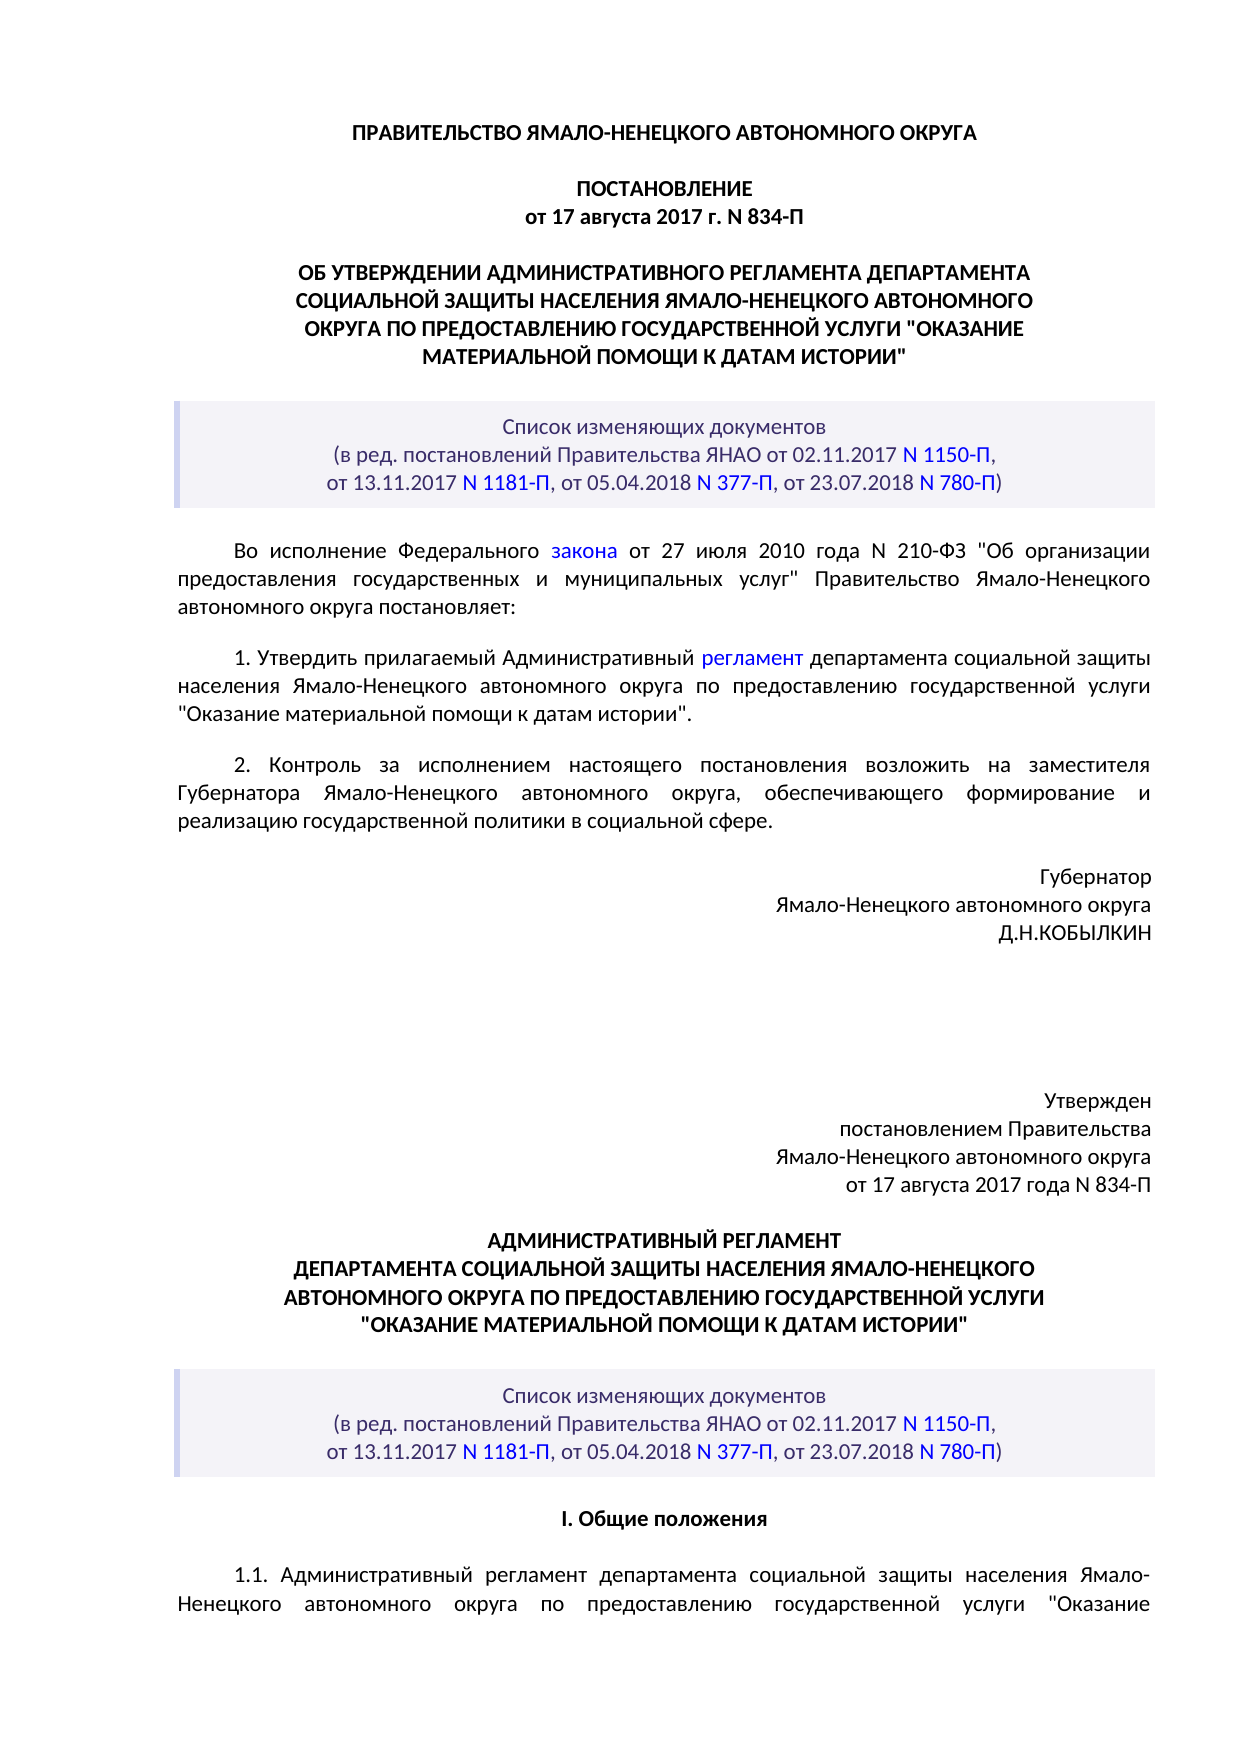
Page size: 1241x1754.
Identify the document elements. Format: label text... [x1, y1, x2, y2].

title "ОКАЗАНИЕ МАТЕРИАЛЬНОЙ ПОМОЩИ К ДАТАМ ИСТОРИИ" [177, 1311, 1152, 1339]
title АДМИНИСТРАТИВНЫЙ РЕГЛАМЕНТ [177, 1227, 1152, 1254]
text Утвержден [177, 1086, 1152, 1114]
title I. Общие положения [177, 1504, 1152, 1533]
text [177, 1561, 1152, 1617]
text Ямало-Ненецкого автономного округа [177, 890, 1152, 918]
table_header Список изменяющих документов (в ред. постановлений Правительства ЯНАО от 02.11.2017 N 1150-П, от 13.11.2017 N 1181-П, от 05.04.2018 N 377-П, от 23.07.2018 N 780-П) [180, 401, 1149, 508]
title ДЕПАРТАМЕНТА СОЦИАЛЬНОЙ ЗАЩИТЫ НАСЕЛЕНИЯ ЯМАЛО-НЕНЕЦКОГО [177, 1254, 1152, 1283]
text Губернатор [177, 862, 1152, 890]
title ОКРУГА ПО ПРЕДОСТАВЛЕНИЮ ГОСУДАРСТВЕННОЙ УСЛУГИ "ОКАЗАНИЕ [177, 314, 1152, 342]
title МАТЕРИАЛЬНОЙ ПОМОЩИ К ДАТАМ ИСТОРИИ" [177, 342, 1152, 370]
text постановлением Правительства [177, 1114, 1152, 1142]
table_header Список изменяющих документов (в ред. постановлений Правительства ЯНАО от 02.11.2017 N 1150-П, от 13.11.2017 N 1181-П, от 05.04.2018 N 377-П, от 23.07.2018 N 780-П) [180, 1369, 1149, 1477]
text Во исполнение Федерального закона от 27 июля 2010 года N 210-ФЗ "Об организации предоставления государственных и муниципальных услуг" Правительство Ямало-Ненецкого автономного округа постановляет: [177, 536, 1152, 620]
title от 17 августа 2017 г. N 834-П [177, 202, 1152, 230]
title ПРАВИТЕЛЬСТВО ЯМАЛО-НЕНЕЦКОГО АВТОНОМНОГО ОКРУГА [177, 118, 1152, 146]
text от 17 августа 2017 года N 834-П [177, 1171, 1152, 1198]
title ПОСТАНОВЛЕНИЕ [177, 174, 1152, 202]
title АВТОНОМНОГО ОКРУГА ПО ПРЕДОСТАВЛЕНИЮ ГОСУДАРСТВЕННОЙ УСЛУГИ [177, 1283, 1152, 1311]
text 2. Контроль за исполнением настоящего постановления возложить на заместителя Губернатора Ямало-Ненецкого автономного округа, обеспечивающего формирование и реализацию государственной политики в социальной сфере. [177, 750, 1152, 834]
text Д.Н.КОБЫЛКИН [177, 918, 1152, 946]
text 1. Утвердить прилагаемый Административный регламент департамента социальной защиты населения Ямало-Ненецкого автономного округа по предоставлению государственной услуги "Оказание материальной помощи к датам истории". [177, 643, 1152, 727]
title ОБ УТВЕРЖДЕНИИ АДМИНИСТРАТИВНОГО РЕГЛАМЕНТА ДЕПАРТАМЕНТА [177, 258, 1152, 286]
text Ямало-Ненецкого автономного округа [177, 1142, 1152, 1171]
title СОЦИАЛЬНОЙ ЗАЩИТЫ НАСЕЛЕНИЯ ЯМАЛО-НЕНЕЦКОГО АВТОНОМНОГО [177, 286, 1152, 314]
